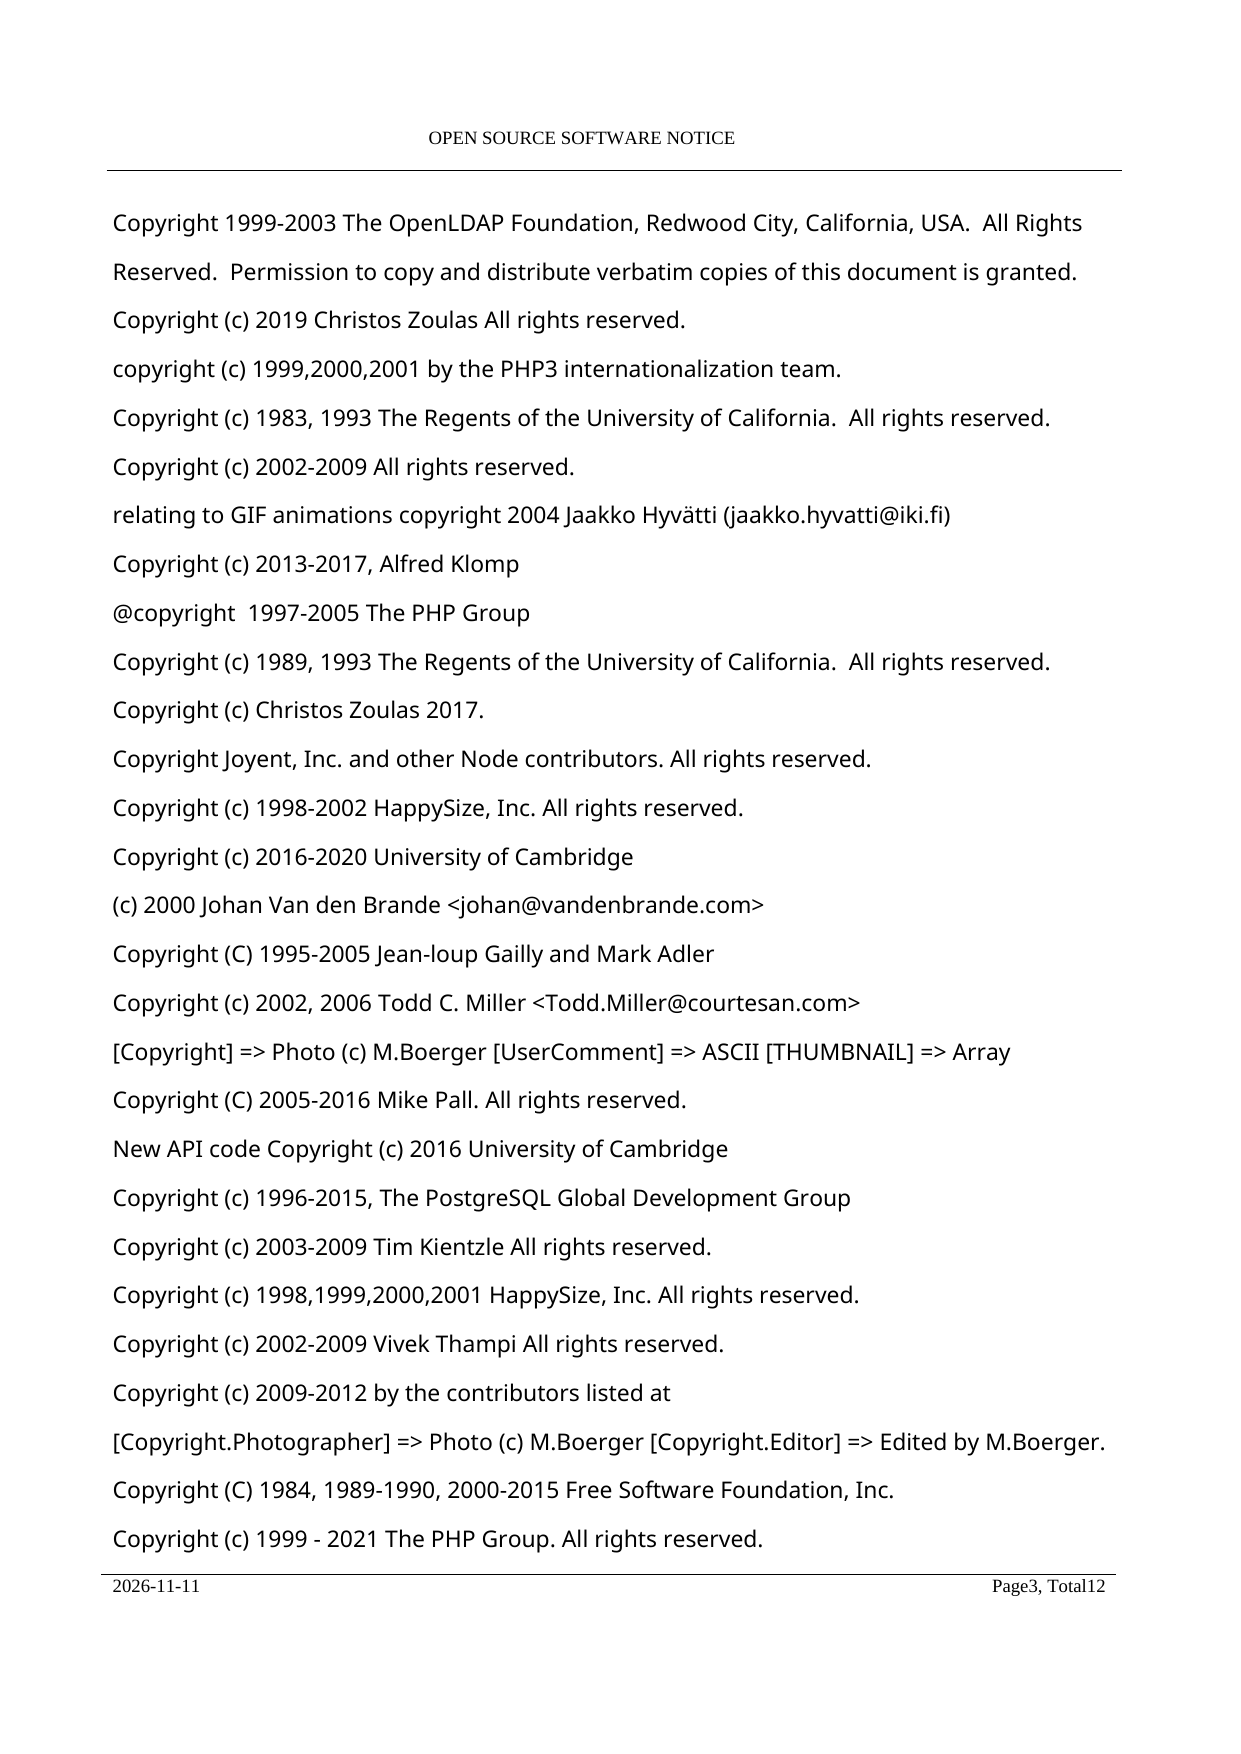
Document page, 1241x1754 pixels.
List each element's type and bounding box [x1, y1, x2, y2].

text [112, 206, 1128, 1555]
